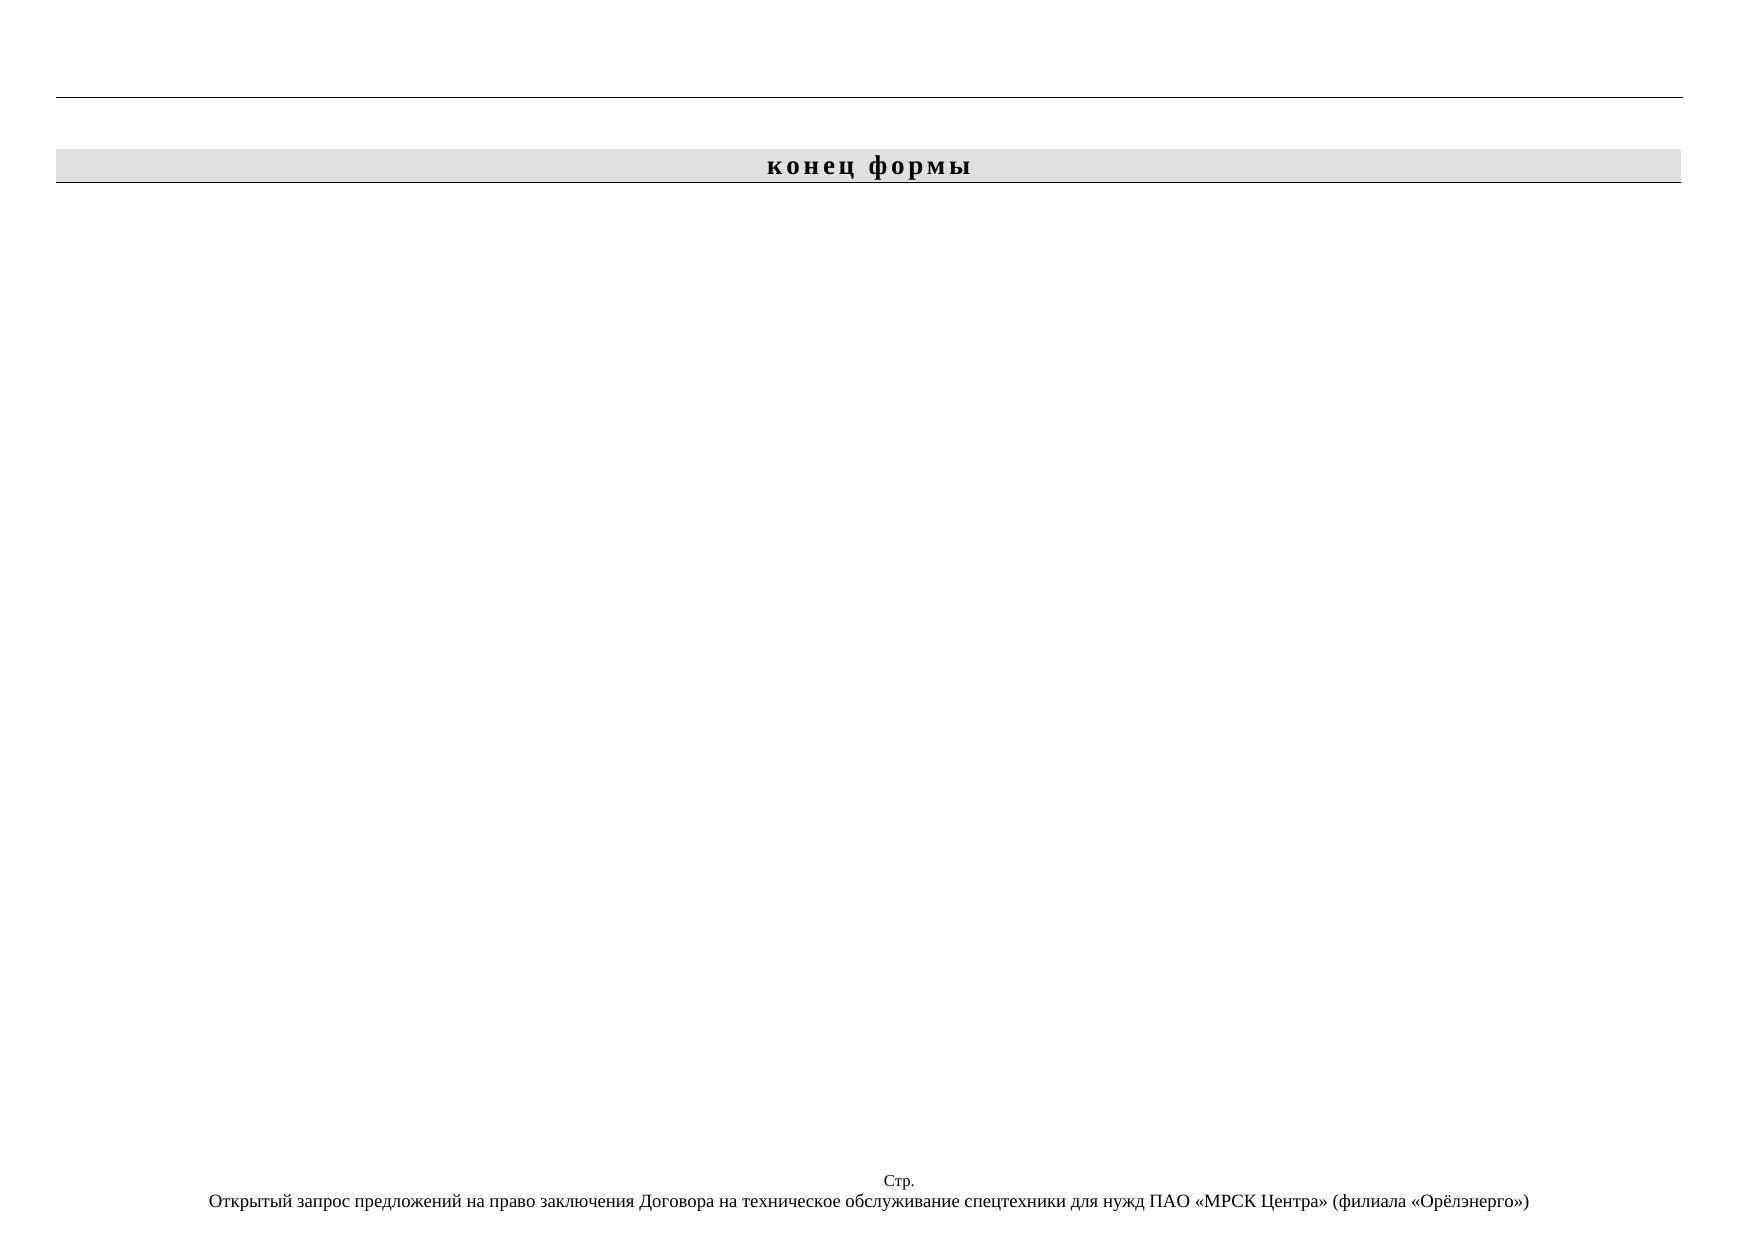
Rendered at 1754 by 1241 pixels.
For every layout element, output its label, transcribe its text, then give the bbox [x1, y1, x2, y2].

text конец формы [56, 149, 1681, 182]
